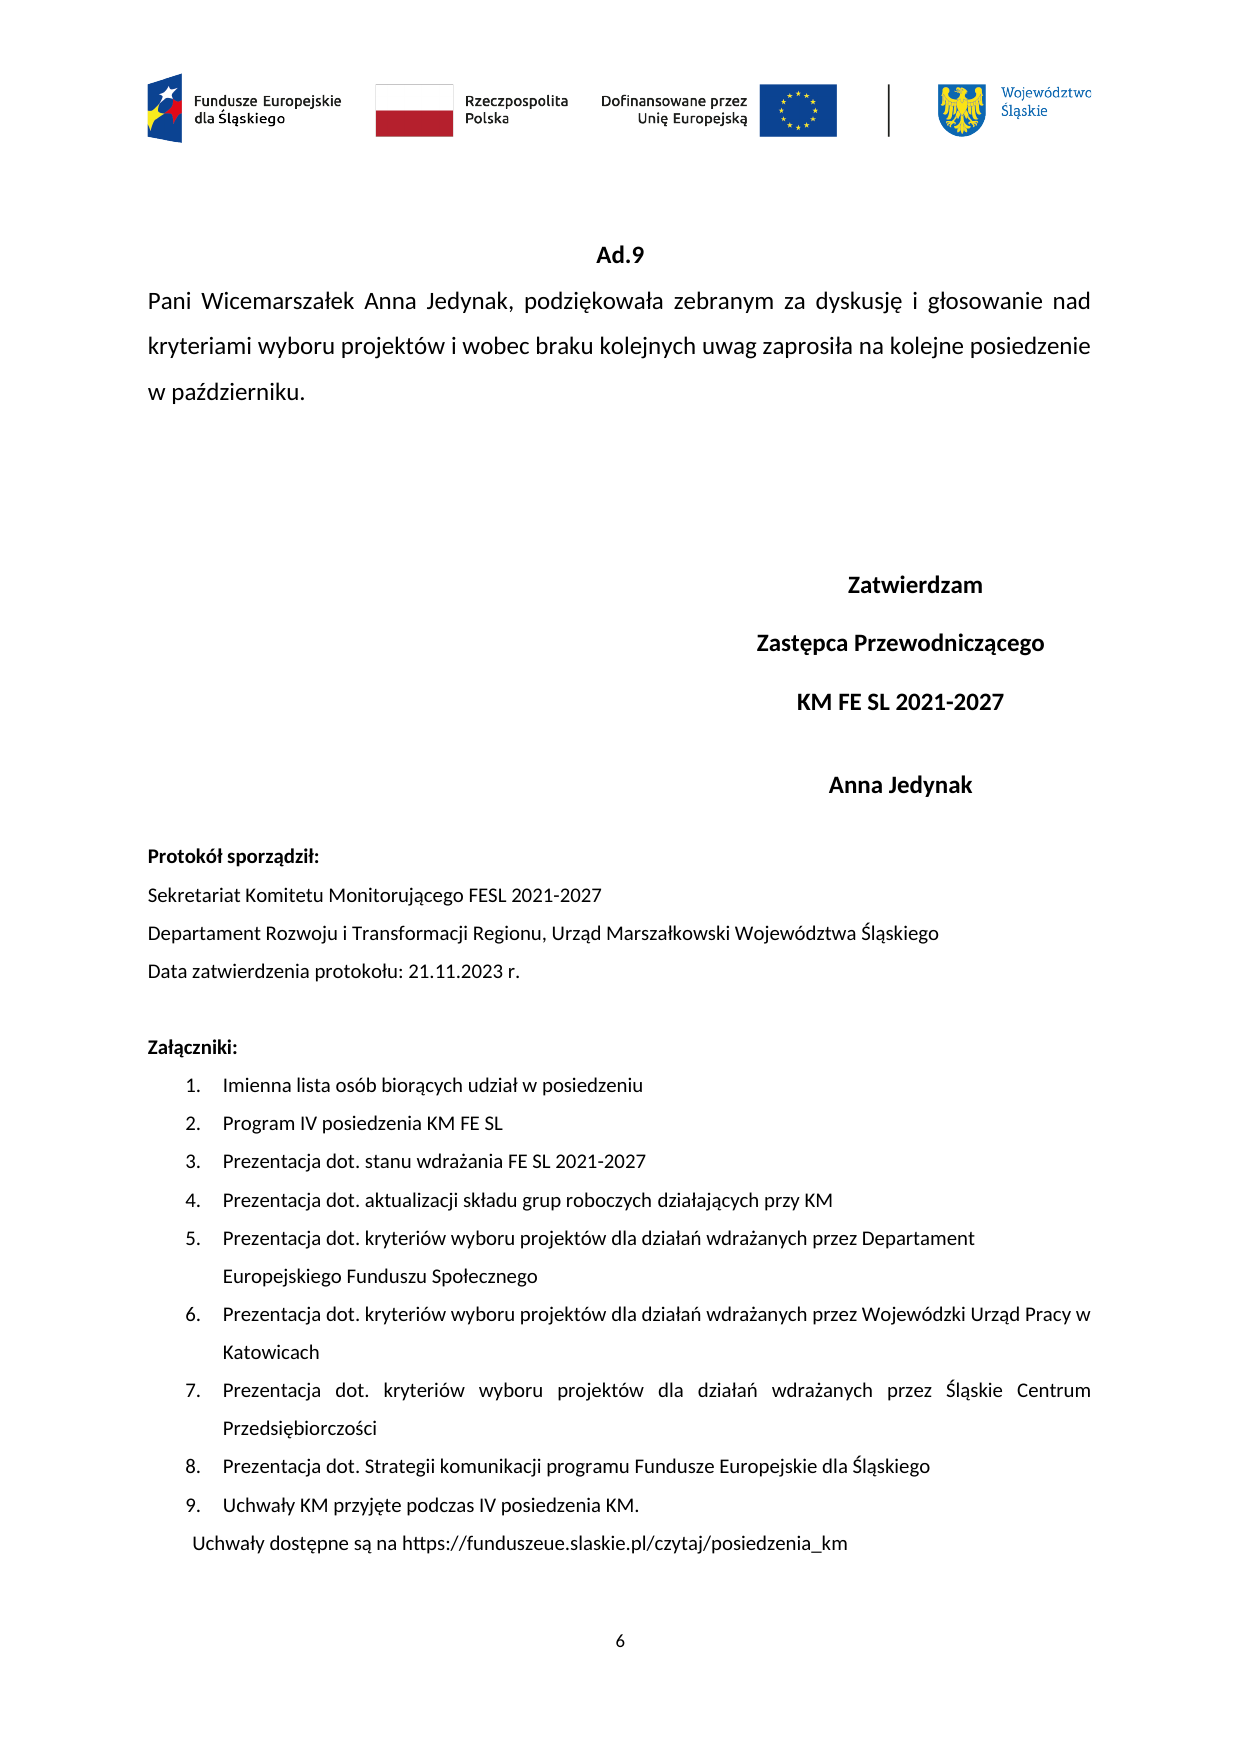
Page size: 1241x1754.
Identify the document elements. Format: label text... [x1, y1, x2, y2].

text Zastępca Przewodniczącego [679, 627, 1093, 658]
text Zatwierdzam [738, 569, 1093, 600]
text Załączniki: [148, 1034, 1093, 1060]
text Ad.9 [148, 239, 1093, 269]
text Anna Jedynak [635, 769, 1093, 799]
picture [147, 73, 1092, 143]
text KM FE SL 2021-2027 [709, 686, 1093, 716]
list Prezentacja dot. kryteriów wyboru projektów dla działań wdrażanych przez Departament Europejskiego Funduszu Społecznego [185, 1225, 1093, 1288]
text Pani Wicemarszałek Anna Jedynak, podziękowała zebranym za dyskusję i głosowanie nad kryteriami wyboru projektów i wobec braku kolejnych uwag zaprosiła na kolejne posiedzenie w październiku. [148, 285, 1093, 407]
list Imienna lista osób biorących udział w posiedzeniu [185, 1072, 1093, 1098]
list Prezentacja dot. stanu wdrażania FE SL 2021-2027 [185, 1149, 1093, 1174]
text Uchwały dostępne są na https://funduszeue.slaskie.pl/czytaj/posiedzenia_km [192, 1530, 1093, 1555]
list Prezentacja dot. aktualizacji składu grup roboczych działających przy KM [185, 1187, 1093, 1212]
list Prezentacja dot. Strategii komunikacji programu Fundusze Europejskie dla Śląskiego [185, 1454, 1093, 1479]
list Prezentacja dot. kryteriów wyboru projektów dla działań wdrażanych przez Wojewódzki Urząd Pracy w Katowicach [185, 1301, 1093, 1365]
list Uchwały KM przyjęte podczas IV posiedzenia KM. [185, 1492, 1093, 1517]
list Program IV posiedzenia KM FE SL [185, 1111, 1093, 1136]
text Sekretariat Komitetu Monitorującego FESL 2021-2027 Departament Rozwoju i Transformacji Regionu, Urząd Marszałkowski Województwa Śląskiego Data zatwierdzenia protokołu: 21.11.2023 r. [148, 882, 1093, 983]
text Protokół sporządził: [148, 844, 1093, 869]
list Prezentacja dot. kryteriów wyboru projektów dla działań wdrażanych przez Śląskie Centrum Przedsiębiorczości [185, 1377, 1093, 1441]
